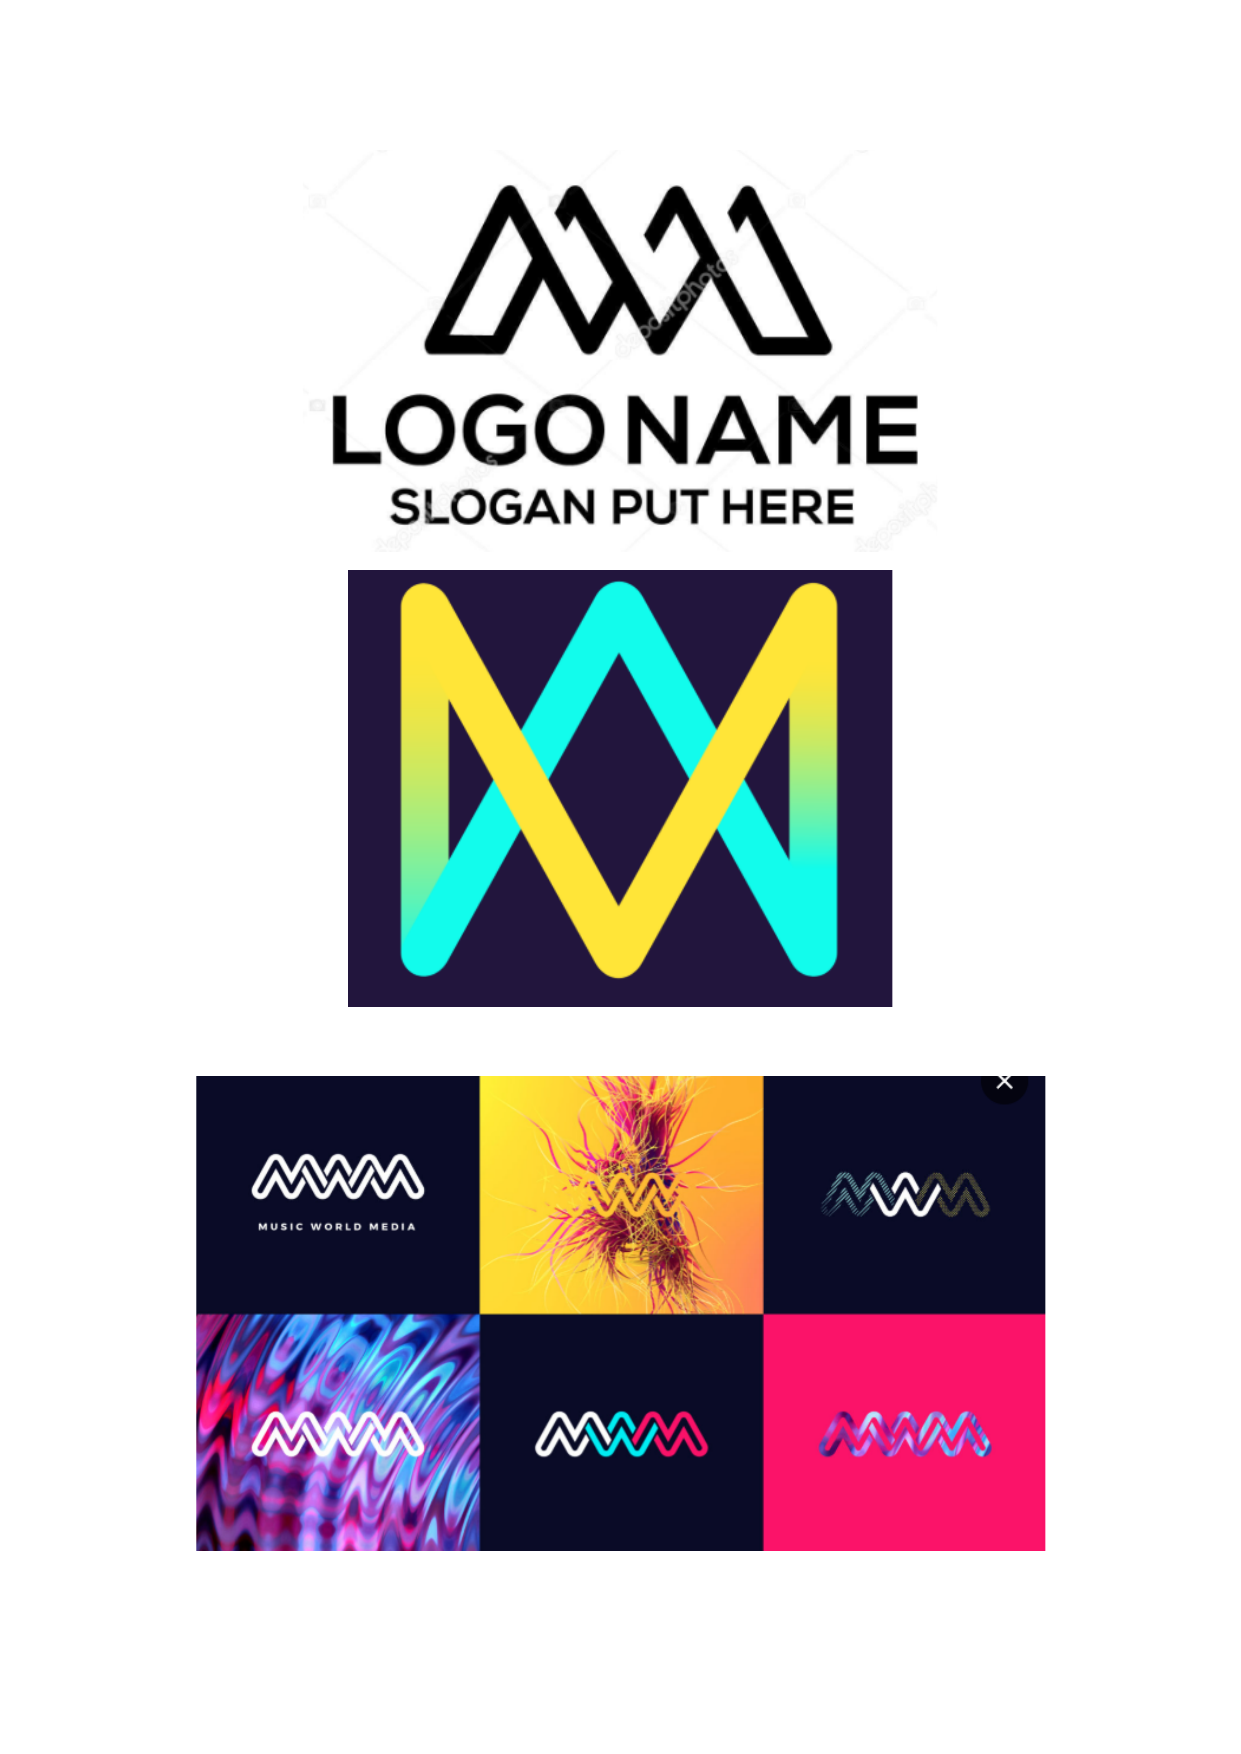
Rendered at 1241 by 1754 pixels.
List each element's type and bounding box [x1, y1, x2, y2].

picture [194, 1076, 1046, 1551]
picture [348, 570, 893, 1007]
picture [302, 150, 938, 552]
